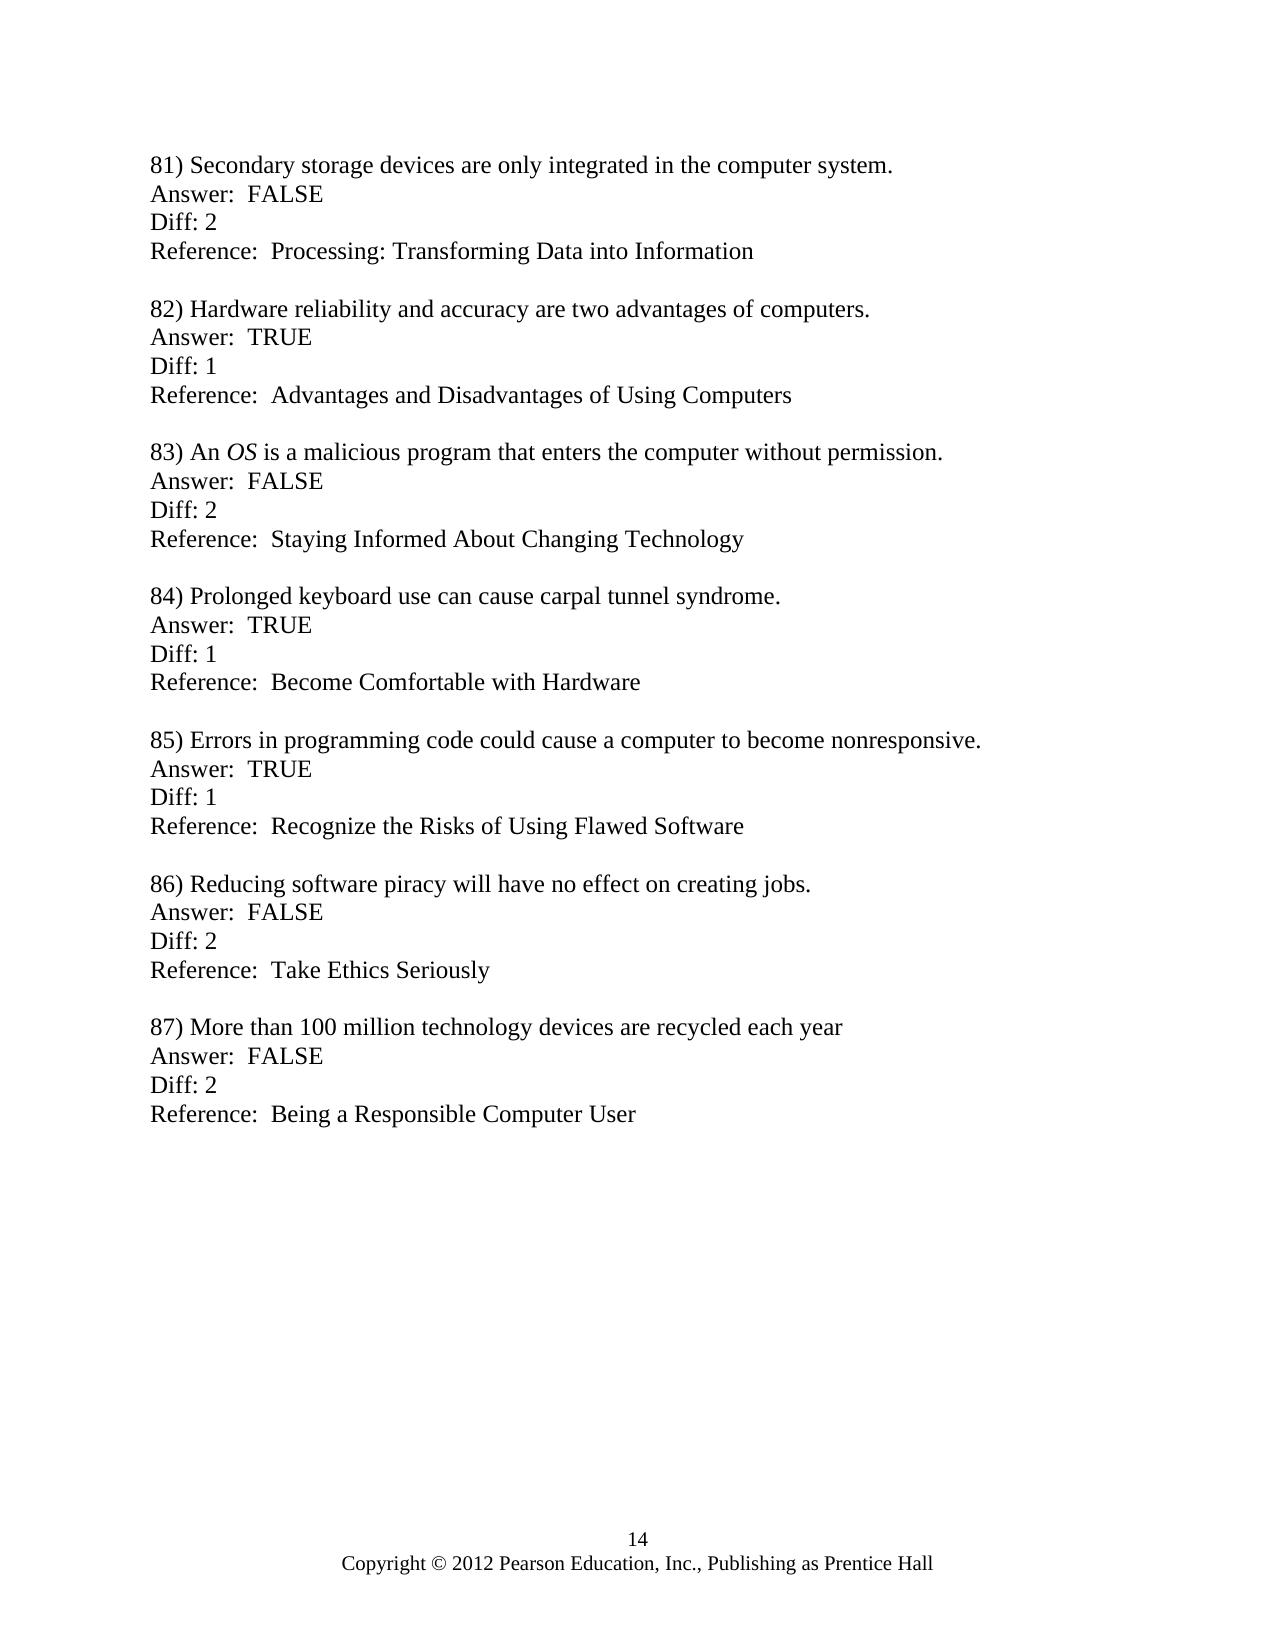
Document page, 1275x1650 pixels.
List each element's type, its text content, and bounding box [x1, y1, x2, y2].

text 83) An OS is a malicious program that enters the computer without permission. [150, 437, 1125, 466]
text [150, 236, 1125, 265]
text 85) Errors in programming code could cause a computer to become nonresponsive. [150, 725, 1125, 754]
text 82) Hardware reliability and accuracy are two advantages of computers. [150, 294, 1125, 322]
text Diff: 2 [150, 926, 1125, 955]
text Answer: TRUE [150, 754, 1125, 782]
text Answer: FALSE [150, 466, 1125, 495]
text Diff: 1 [150, 782, 1125, 811]
text Reference: Advantages and Disadvantages of Using Computers [150, 380, 1125, 409]
text Diff: 1 [150, 639, 1125, 667]
text 87) More than 100 million technology devices are recycled each year [150, 1012, 1125, 1041]
text Reference: Become Comfortable with Hardware [150, 667, 1125, 696]
text Diff: 1 [150, 351, 1125, 380]
text 86) Reducing software piracy will have no effect on creating jobs. [150, 869, 1125, 897]
text 84) Prolonged keyboard use can cause carpal tunnel syndrome. [150, 581, 1125, 610]
text Answer: TRUE [150, 610, 1125, 639]
text Reference: Being a Responsible Computer User [150, 1099, 1125, 1127]
text 81) Secondary storage devices are only integrated in the computer system. [150, 150, 1125, 179]
text Reference: Staying Informed About Changing Technology [150, 524, 1125, 552]
text Reference: Take Ethics Seriously [150, 955, 1125, 984]
text Answer: TRUE [150, 322, 1125, 351]
text Reference: Recognize the Risks of Using Flawed Software [150, 811, 1125, 840]
text Answer: FALSE [150, 897, 1125, 926]
text Answer: FALSE [150, 179, 1125, 207]
text Diff: 2 [150, 1070, 1125, 1099]
text Diff: 2 [150, 495, 1125, 524]
text Answer: FALSE [150, 1041, 1125, 1070]
text Diff: 2 [150, 207, 1125, 236]
